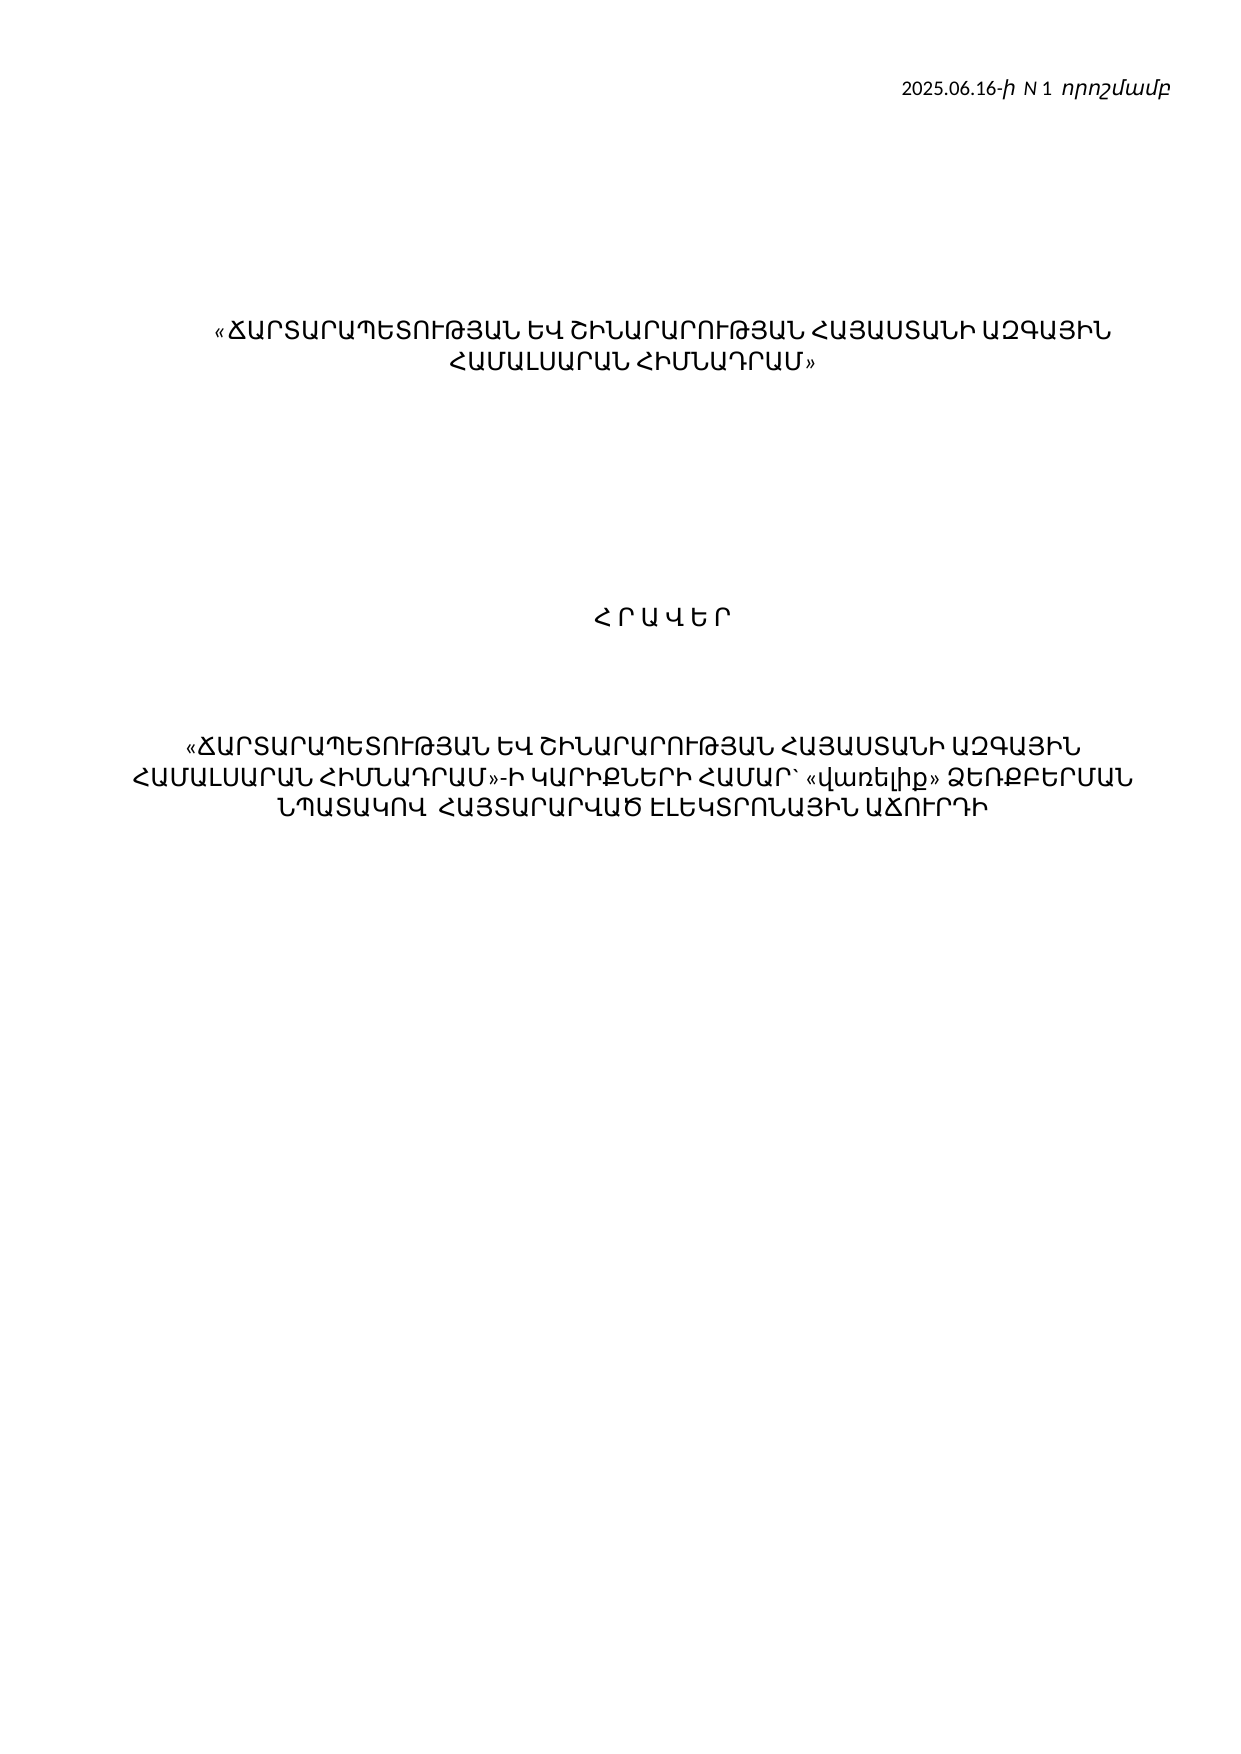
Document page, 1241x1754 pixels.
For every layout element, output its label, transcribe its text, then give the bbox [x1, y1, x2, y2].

text Հ Ր Ա Վ Ե Ր [94, 602, 1172, 633]
text «ՃԱՐՏԱՐԱՊԵՏՈՒԹՅԱՆ ԵՎ ՇԻՆԱՐԱՐՈՒԹՅԱՆ ՀԱՅԱՍՏԱՆԻ ԱԶԳԱՅԻՆ ՀԱՄԱԼՍԱՐԱՆ ՀԻՄՆԱԴՐԱՄ»-Ի ԿԱՐԻՔՆԵՐԻ ՀԱՄԱՐ` «վառելիք» ՁԵՌՔԲԵՐՄԱՆ ՆՊԱՏԱԿՈՎ ՀԱՅՏԱՐԱՐՎԱԾ ԷԼԵԿՏՐՈՆԱՅԻՆ ԱՃՈՒՐԴԻ [94, 731, 1172, 823]
text « ՃԱՐՏԱՐԱՊԵՏՈՒԹՅԱՆ ԵՎ ՇԻՆԱՐԱՐՈՒԹՅԱՆ ՀԱՅԱՍՏԱՆԻ ԱԶԳԱՅԻՆ ՀԱՄԱԼՍԱՐԱՆ ՀԻՄՆԱԴՐԱՄ» [94, 316, 1172, 377]
text 2025.06.16 -ի N 1 որոշմամբ [94, 75, 1171, 100]
